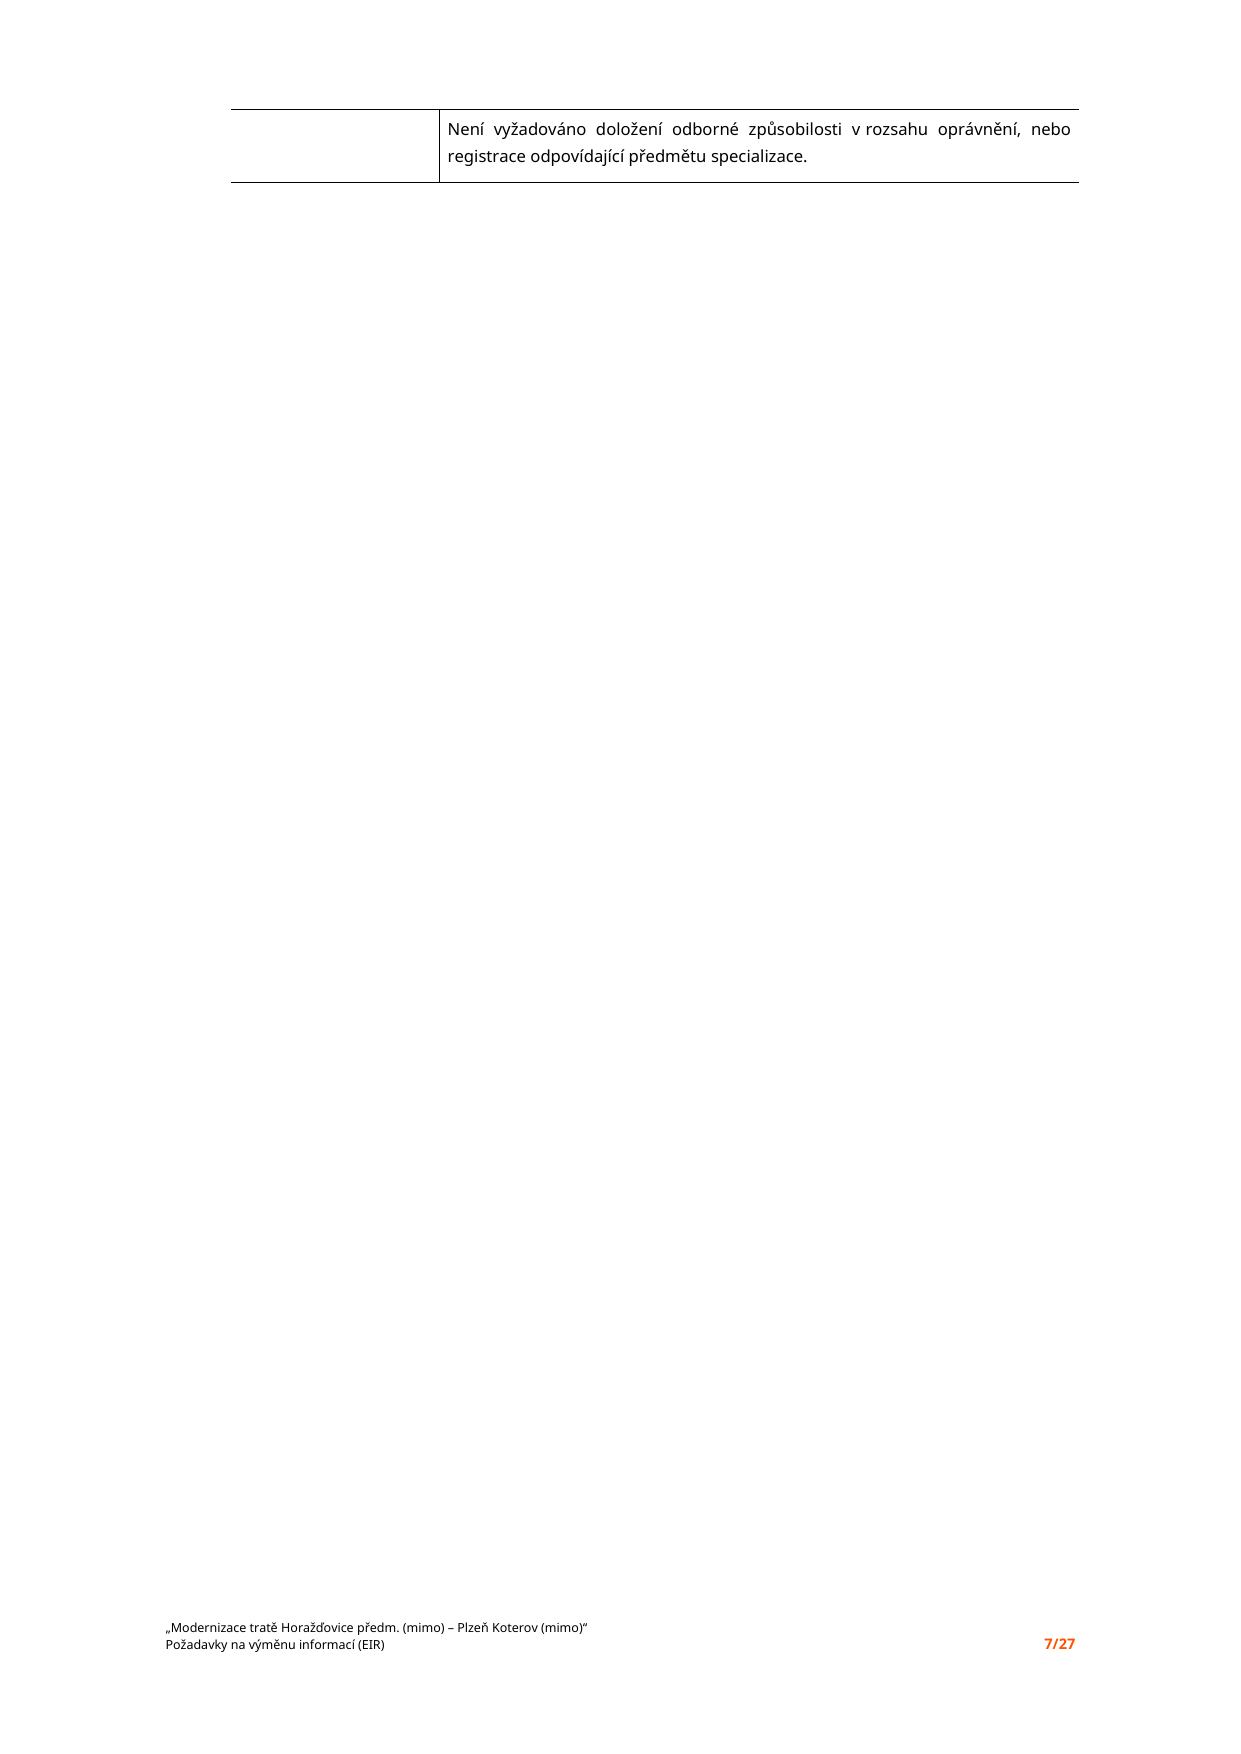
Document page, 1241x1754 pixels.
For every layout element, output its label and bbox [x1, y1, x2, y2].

table_cell [440, 110, 1079, 182]
table_cell [231, 110, 439, 182]
